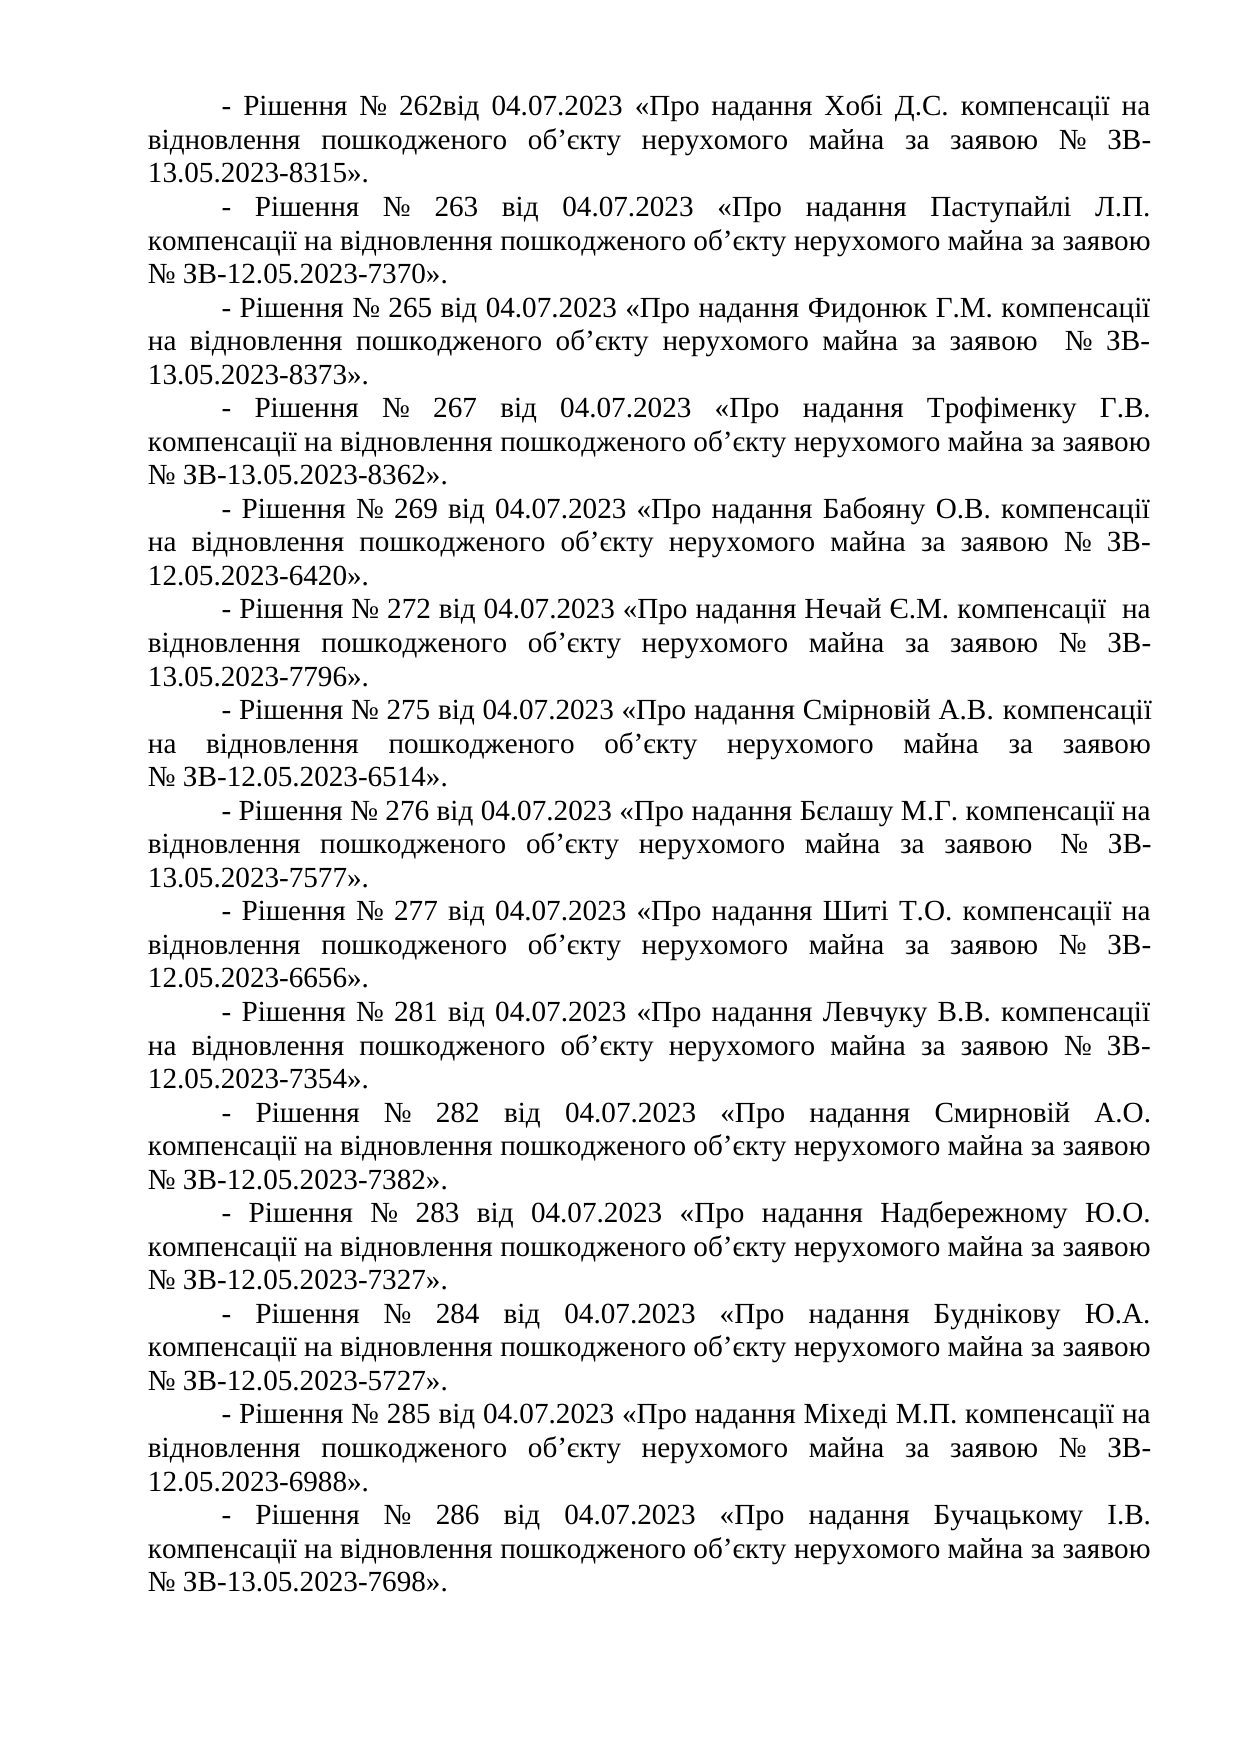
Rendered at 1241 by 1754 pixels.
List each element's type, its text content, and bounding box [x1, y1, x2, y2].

text - Рішення № 282 від 04.07.2023 «Про надання Смирновій А.О. компенсації на відновлення пошкодженого об’єкту нерухомого майна за заявою № ЗВ-12.05.2023-7382». [148, 1095, 1152, 1195]
text - Рішення № 275 від 04.07.2023 «Про надання Смірновій А.В. компенсації на відновлення пошкодженого об’єкту нерухомого майна за заявою № ЗВ-12.05.2023-6514». [148, 692, 1152, 793]
text - Рішення № 276 від 04.07.2023 «Про надання Бєлашу М.Г. компенсації на відновлення пошкодженого об’єкту нерухомого майна за заявою № ЗВ-13.05.2023-7577». [148, 793, 1152, 893]
text - Рішення № 283 від 04.07.2023 «Про надання Надбережному Ю.О. компенсації на відновлення пошкодженого об’єкту нерухомого майна за заявою № ЗВ-12.05.2023-7327». [148, 1195, 1152, 1296]
text - Рішення № 277 від 04.07.2023 «Про надання Шиті Т.О. компенсації на відновлення пошкодженого об’єкту нерухомого майна за заявою № ЗВ-12.05.2023-6656». [148, 893, 1152, 994]
text - Рішення № 272 від 04.07.2023 «Про надання Нечай Є.М. компенсації на відновлення пошкодженого об’єкту нерухомого майна за заявою № ЗВ-13.05.2023-7796». [148, 592, 1152, 692]
text - Рішення № 265 від 04.07.2023 «Про надання Фидонюк Г.М. компенсації на відновлення пошкодженого об’єкту нерухомого майна за заявою № ЗВ-13.05.2023-8373». [148, 290, 1152, 390]
text - Рішення № 281 від 04.07.2023 «Про надання Левчуку В.В. компенсації на відновлення пошкодженого об’єкту нерухомого майна за заявою № ЗВ-12.05.2023-7354». [148, 994, 1152, 1095]
text - Рішення № 262від 04.07.2023 «Про надання Хобі Д.С. компенсації на відновлення пошкодженого об’єкту нерухомого майна за заявою № ЗВ-13.05.2023-8315». [148, 88, 1152, 189]
text - Рішення № 267 від 04.07.2023 «Про надання Трофіменку Г.В. компенсації на відновлення пошкодженого об’єкту нерухомого майна за заявою № ЗВ-13.05.2023-8362». [148, 390, 1152, 491]
text - Рішення № 286 від 04.07.2023 «Про надання Бучацькому І.В. компенсації на відновлення пошкодженого об’єкту нерухомого майна за заявою № ЗВ-13.05.2023-7698». [148, 1497, 1152, 1598]
text - Рішення № 284 від 04.07.2023 «Про надання Буднікову Ю.А. компенсації на відновлення пошкодженого об’єкту нерухомого майна за заявою № ЗВ-12.05.2023-5727». [148, 1296, 1152, 1397]
text - Рішення № 263 від 04.07.2023 «Про надання Паступайлі Л.П. компенсації на відновлення пошкодженого об’єкту нерухомого майна за заявою № ЗВ-12.05.2023-7370». [148, 189, 1152, 290]
text - Рішення № 269 від 04.07.2023 «Про надання Бабояну О.В. компенсації на відновлення пошкодженого об’єкту нерухомого майна за заявою № ЗВ-12.05.2023-6420». [148, 491, 1152, 592]
text - Рішення № 285 від 04.07.2023 «Про надання Міхеді М.П. компенсації на відновлення пошкодженого об’єкту нерухомого майна за заявою № ЗВ-12.05.2023-6988». [148, 1397, 1152, 1497]
